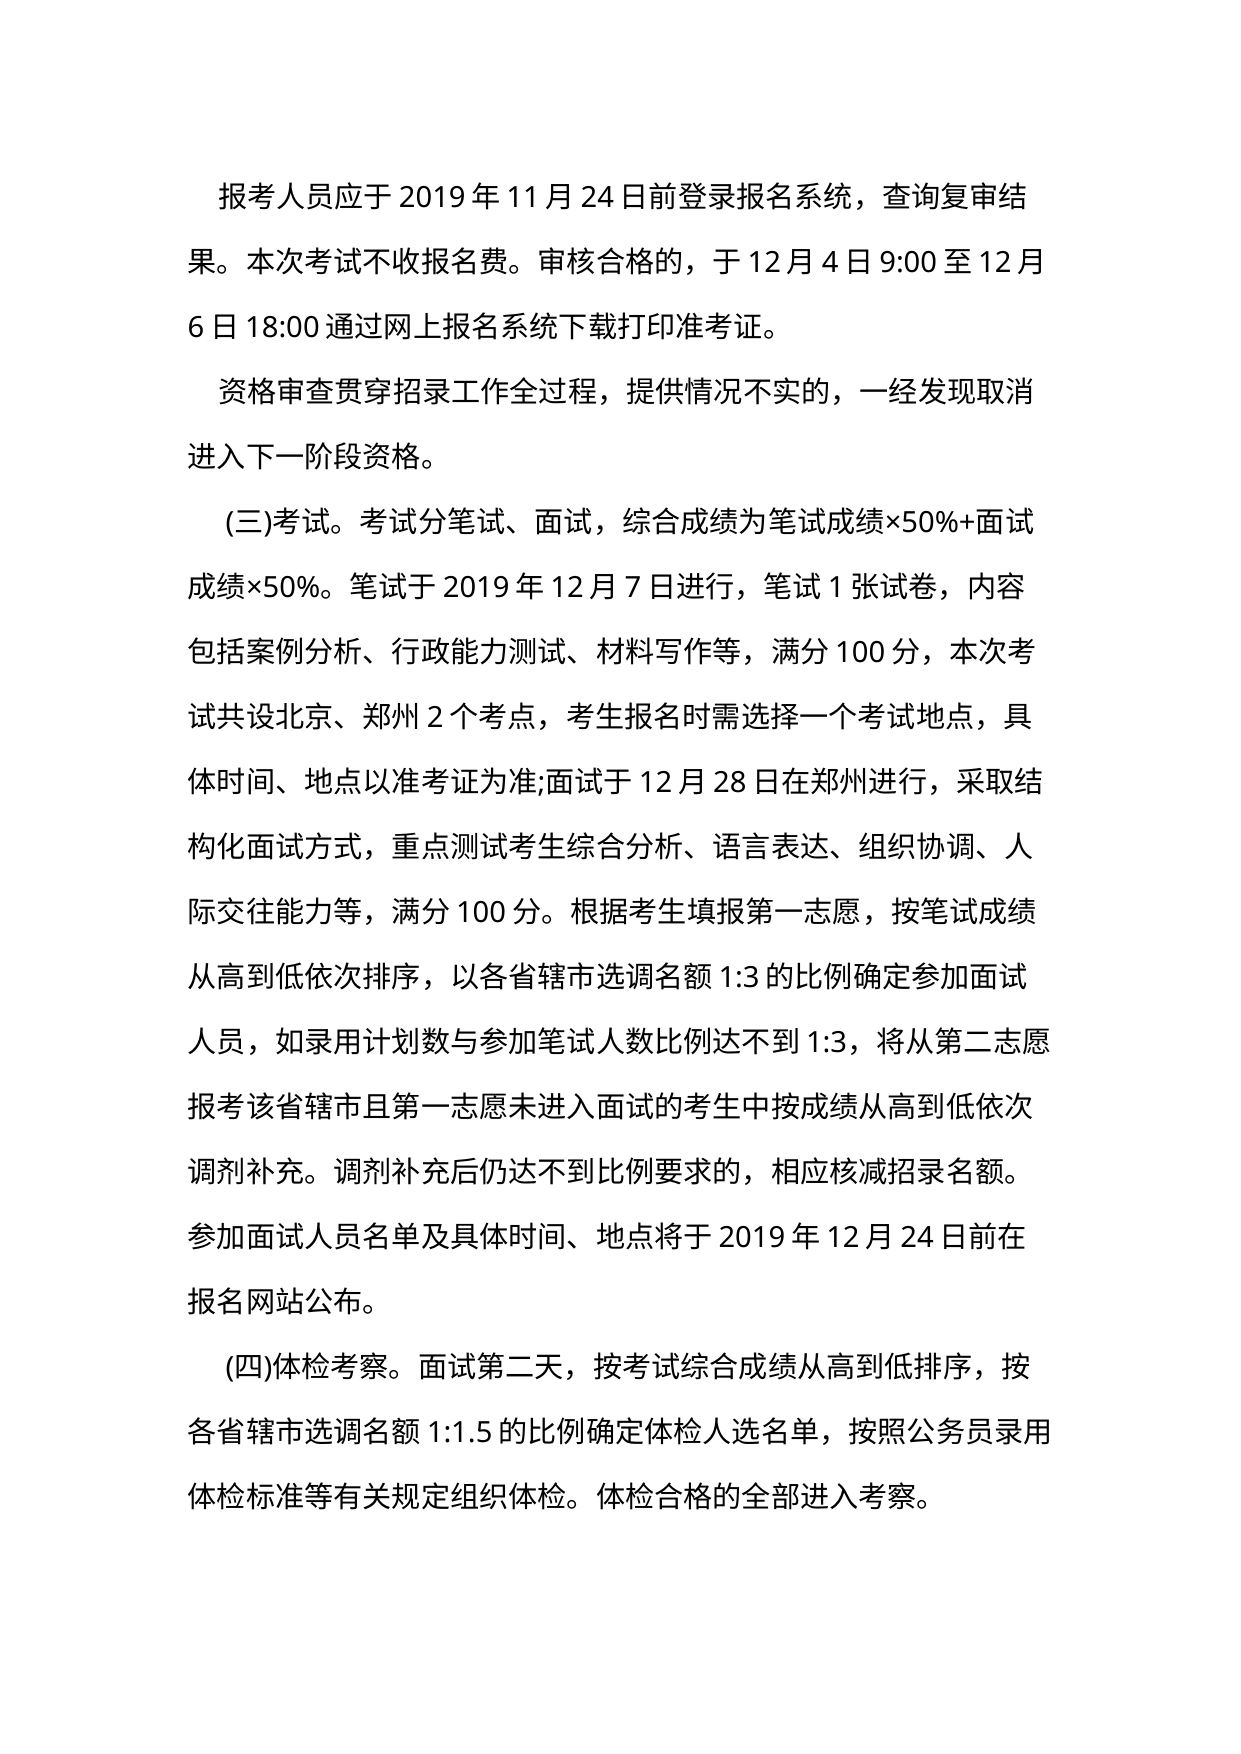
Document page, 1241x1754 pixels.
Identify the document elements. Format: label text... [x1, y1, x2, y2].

text (四)体检考察。面试第二天，按考试综合成绩从高到低排序，按各省辖市选调名额1:1.5的比例确定体检人选名单，按照公务员录用体检标准等有关规定组织体检。体检合格的全部进入考察。 [187, 1332, 1053, 1527]
text 资格审查贯穿招录工作全过程，提供情况不实的，一经发现取消进入下一阶段资格。 [187, 357, 1053, 487]
text (三)考试。考试分笔试、面试，综合成绩为笔试成绩×50%+面试成绩×50%。笔试于2019年12月7日进行，笔试1张试卷，内容包括案例分析、行政能力测试、材料写作等，满分100分，本次考试共设北京、郑州2个考点，考生报名时需选择一个考试地点，具体时间、地点以准考证为准;面试于12月28日在郑州进行，采取结构化面试方式，重点测试考生综合分析、语言表达、组织协调、人际交往能力等，满分100分。根据考生填报第一志愿，按笔试成绩从高到低依次排序，以各省辖市选调名额1:3的比例确定参加面试人员，如录用计划数与参加笔试人数比例达不到1:3，将从第二志愿报考该省辖市且第一志愿未进入面试的考生中按成绩从高到低依次调剂补充。调剂补充后仍达不到比例要求的，相应核减招录名额。参加面试人员名单及具体时间、地点将于2019年12月24日前在报名网站公布。 [187, 487, 1053, 1332]
text 报考人员应于2019年11月24日前登录报名系统，查询复审结果。本次考试不收报名费。审核合格的，于12月4日9:00至12月6日18:00通过网上报名系统下载打印准考证。 [187, 162, 1053, 357]
